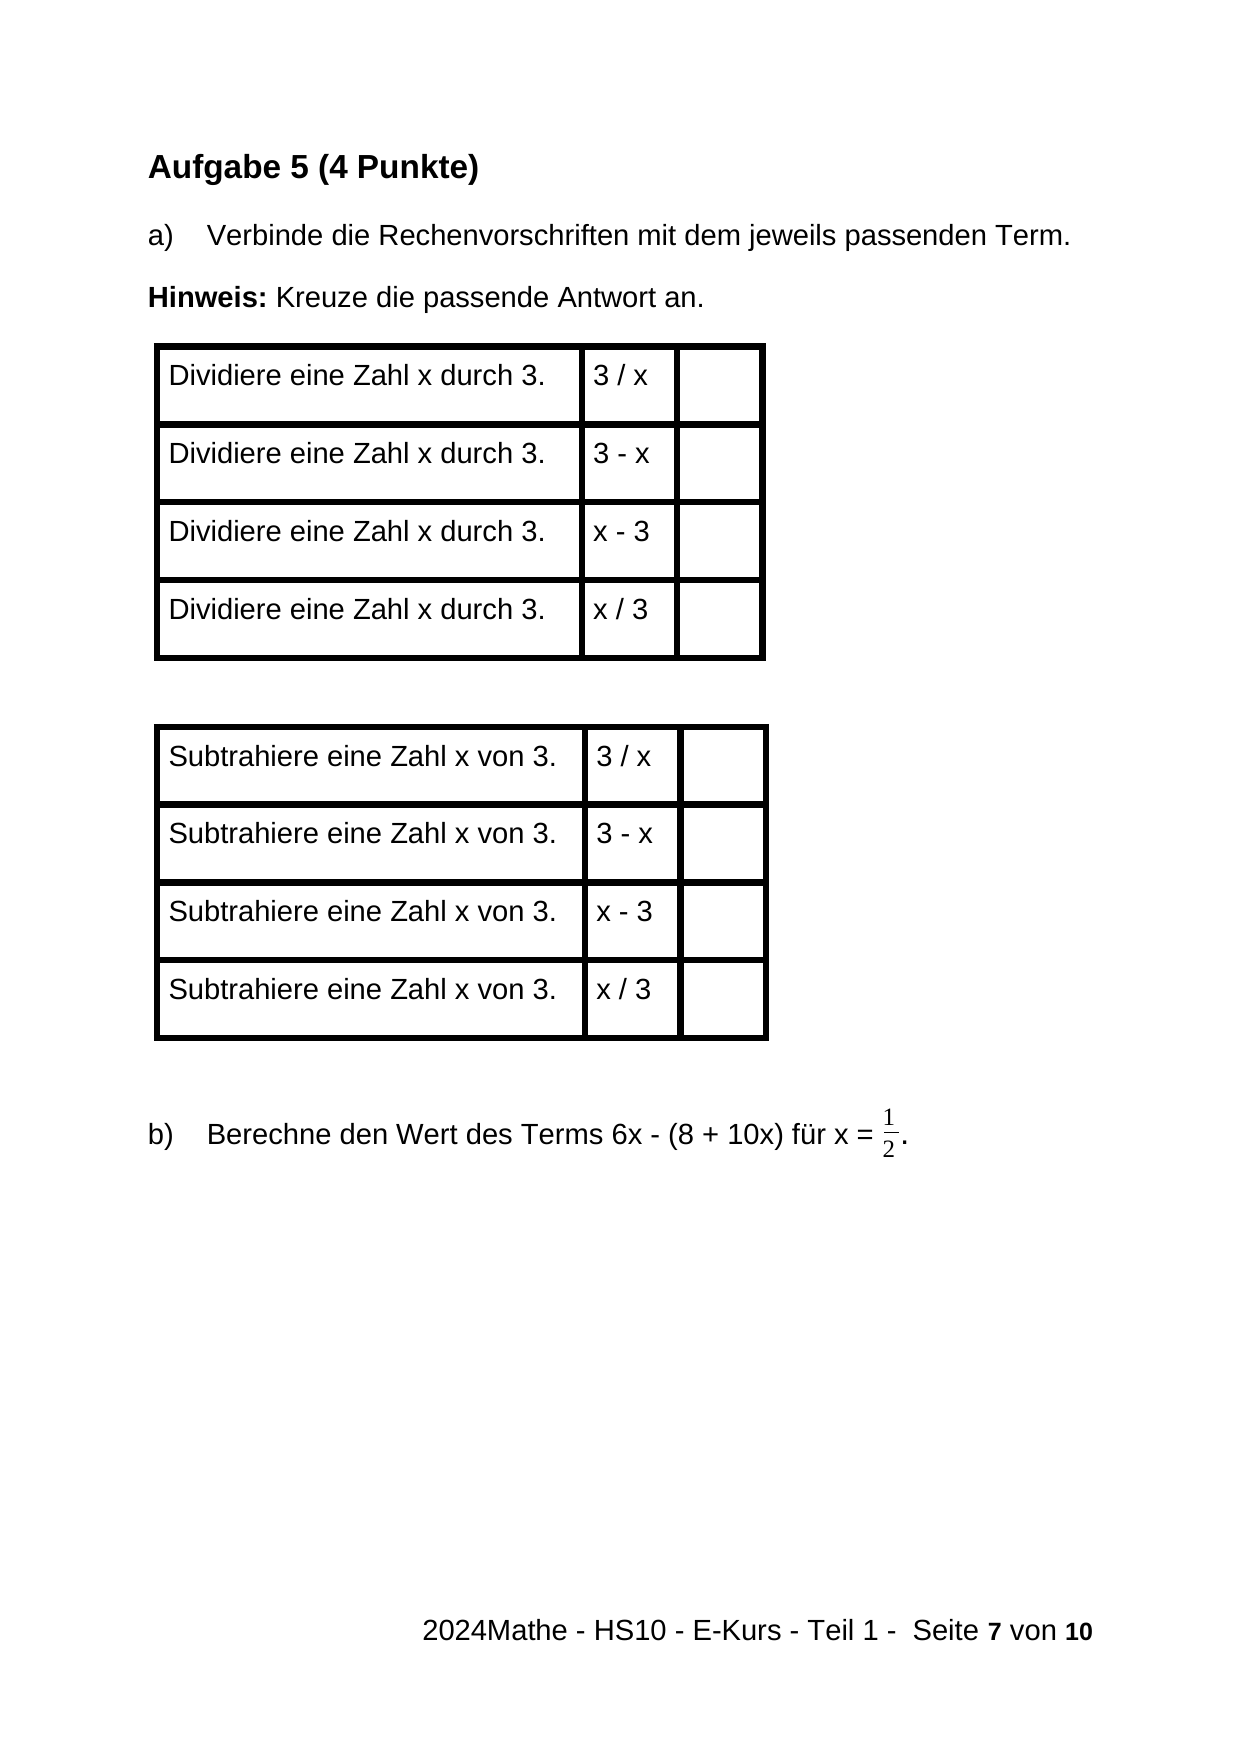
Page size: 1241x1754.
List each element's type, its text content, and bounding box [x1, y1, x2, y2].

table_header 3 / x [588, 730, 677, 801]
table_cell x - 3 [585, 505, 674, 577]
subtitle Aufgabe 5 (4 Punkte) [148, 148, 1093, 186]
table_cell Subtrahiere eine Zahl x von 3. [160, 808, 582, 879]
table_cell Dividiere eine Zahl x durch 3. [160, 505, 579, 577]
table_header [684, 730, 763, 801]
table_cell [680, 583, 759, 654]
table_header Subtrahiere eine Zahl x von 3. [160, 730, 582, 801]
table_cell 3 - x [585, 428, 674, 499]
table_cell Subtrahiere eine Zahl x von 3. [160, 963, 582, 1035]
table_header [680, 350, 759, 421]
table_cell 3 - x [588, 808, 677, 879]
table_header Dividiere eine Zahl x durch 3. [160, 350, 579, 421]
table_cell [684, 886, 763, 957]
table_cell Dividiere eine Zahl x durch 3. [160, 428, 579, 499]
table_cell x / 3 [588, 963, 677, 1035]
table_cell [680, 505, 759, 577]
table_cell Subtrahiere eine Zahl x von 3. [160, 886, 582, 957]
table_header 3 / x [585, 350, 674, 421]
list a) Verbinde die Rechenvorschriften mit dem jeweils passenden Term. [148, 218, 1093, 251]
text Hinweis: Kreuze die passende Antwort an. [148, 281, 1093, 314]
table_cell [684, 963, 763, 1035]
table_cell [680, 428, 759, 499]
table_cell [684, 808, 763, 879]
table_cell x - 3 [588, 886, 677, 957]
table_cell x / 3 [585, 583, 674, 654]
table_cell Dividiere eine Zahl x durch 3. [160, 583, 579, 654]
list b) Berechne den Wert des Terms 6x - (8 + 10x) für x = . [148, 1104, 1093, 1163]
